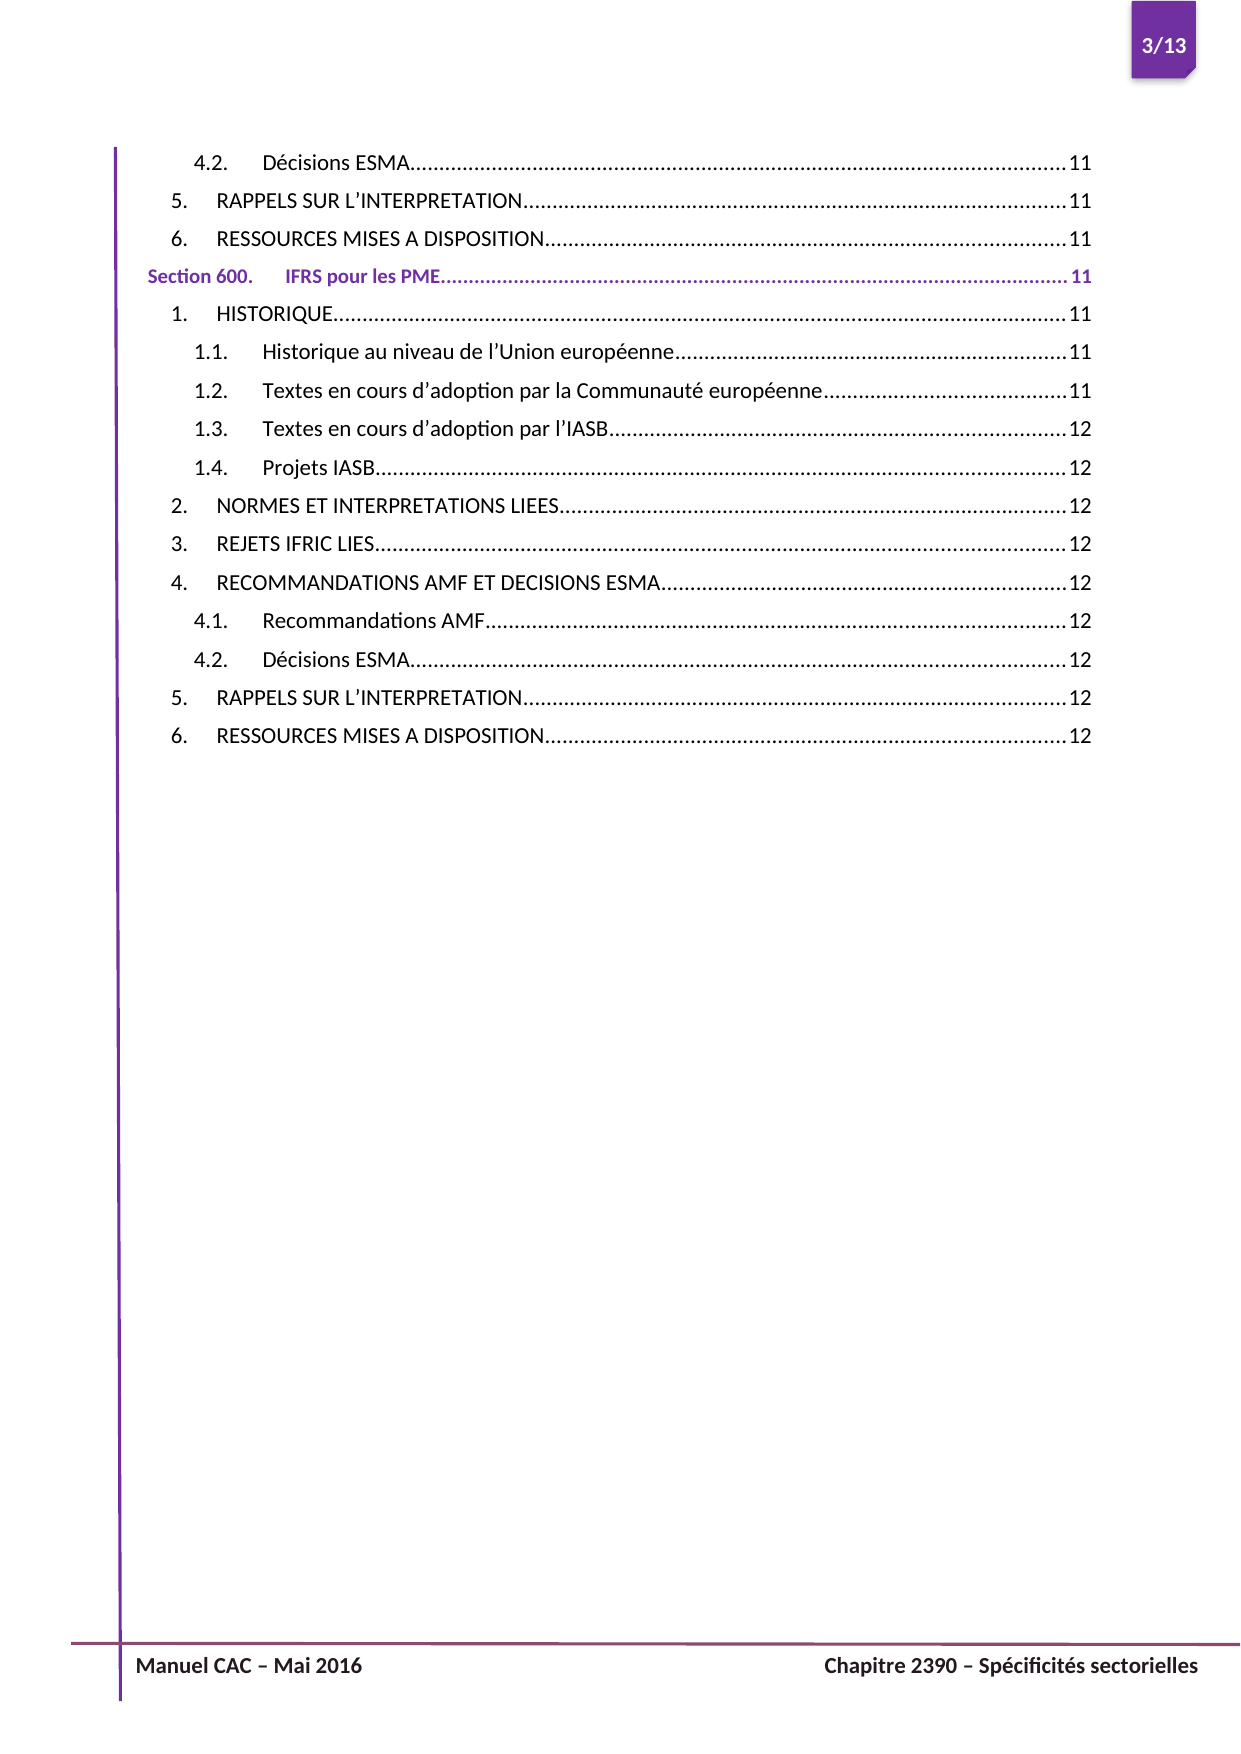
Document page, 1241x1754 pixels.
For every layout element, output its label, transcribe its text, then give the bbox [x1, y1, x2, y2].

text 4. RECOMMANDATIONS AMF ET DECISIONS ESMA 12 [171, 568, 1092, 596]
text 4.2. Décisions ESMA 11 [193, 148, 1092, 176]
text 4.2. Décisions ESMA 12 [193, 645, 1092, 673]
text 1.4. Projets IASB 12 [193, 453, 1092, 481]
text 1.2. Textes en cours d’adoption par la Communauté européenne 11 [193, 376, 1092, 404]
text 6. RESSOURCES MISES A DISPOSITION 12 [171, 722, 1092, 750]
text 1.3. Textes en cours d’adoption par l’IASB 12 [193, 414, 1092, 442]
text 5. RAPPELS SUR L’INTERPRETATION 11 [171, 186, 1092, 214]
text 6. RESSOURCES MISES A DISPOSITION 11 [171, 224, 1092, 253]
text 5. RAPPELS SUR L’INTERPRETATION 12 [171, 683, 1092, 711]
text Section 600. IFRS pour les PME 11 [148, 263, 1092, 288]
text 1. HISTORIQUE 11 [171, 299, 1092, 327]
text 4.1. Recommandations AMF 12 [193, 606, 1092, 634]
text 3. REJETS IFRIC LIES 12 [171, 529, 1092, 557]
text 1.1. Historique au niveau de l’Union européenne 11 [193, 337, 1092, 365]
text 2. NORMES ET INTERPRETATIONS LIEES 12 [171, 491, 1092, 519]
